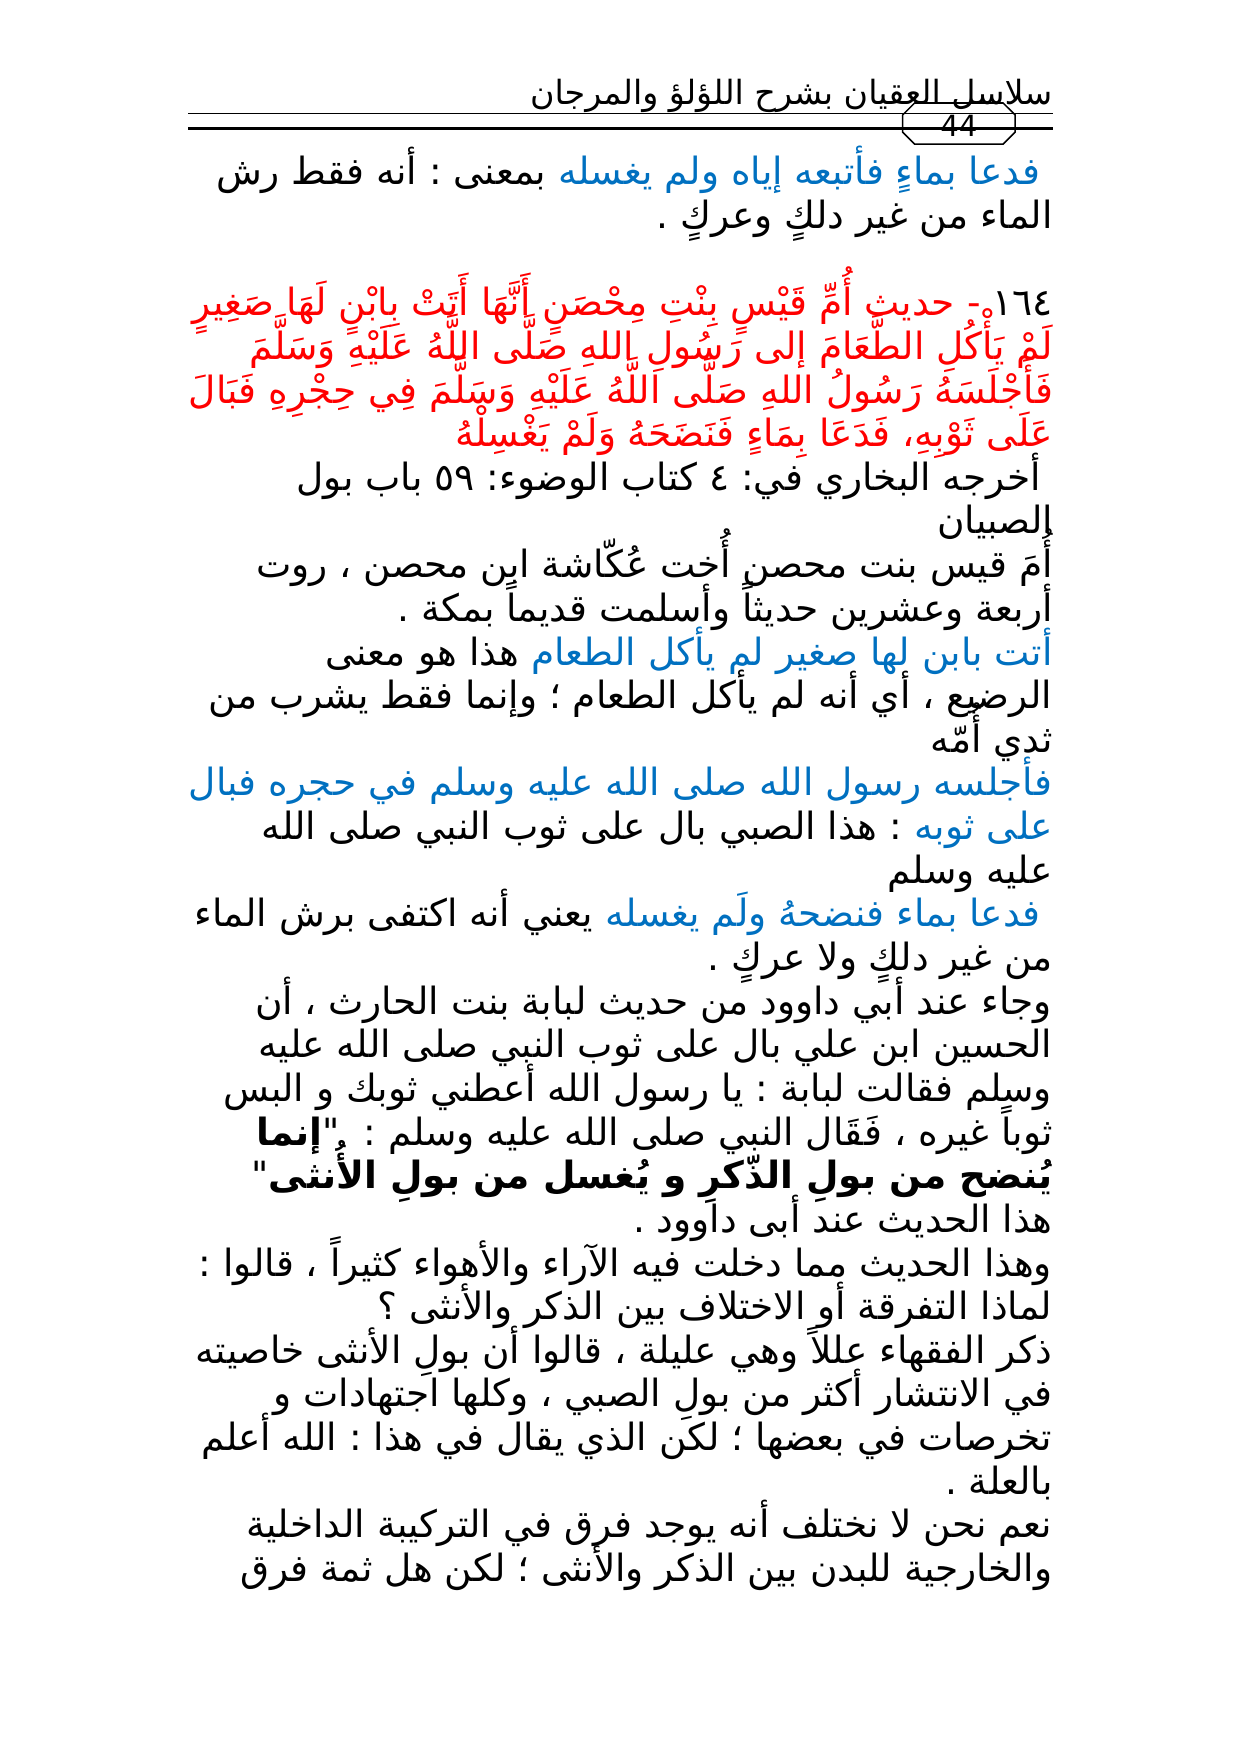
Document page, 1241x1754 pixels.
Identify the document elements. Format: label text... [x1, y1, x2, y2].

text هذا الحديث عند أبى داوود . [187, 1197, 1053, 1241]
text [187, 1503, 1053, 1590]
text ١٦٤ - حديث أُمِّ قَيْسٍ بِنْتِ مِحْصَنٍ أَنَّهَا أَتَتْ بِابْنٍ لَهَا صَغِيرٍ لَمْ يَأْكُلِ الطَّعَامَ إلى رَسُولِ اللهِ صَلَّى اللَّهُ عَلَيْهِ وَسَلَّمَ فَأَجْلَسَهُ رَسُولُ اللهِ صَلَّى اللَّهُ عَلَيْهِ وَسَلَّمَ فِي حِجْرِهِ فَبَالَ عَلَى ثَوْبِهِ، فَدَعَا بِمَاءٍ فَنَضَحَهُ وَلَمْ يَغْسِلْهُ [187, 281, 1053, 456]
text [187, 150, 1053, 237]
text وجاء عند أبي داوود من حديث لبابة بنت الحارث ، أن الحسين ابن علي بال على ثوب النبي صلى الله عليه وسلم فقالت لبابة : يا رسول الله أعطني ثوبك و البس ثوباً غيره ، فَقَال النبي صلى الله عليه وسلم : "إنما يُنضح من بولِ الذّكرِ و يُغسل من بولِ الأُنثى" [187, 979, 1053, 1197]
text ذكر الفقهاء عللاً وهي عليلة ، قالوا أن بولِ الأنثى خاصيته في الانتشار أكثر من بولِ الصبي ، وكلها اجتهادات و تخرصات في بعضها ؛ لكن الذي يقال في هذا : الله أعلم بالعلة . [187, 1328, 1053, 1503]
text أخرجه البخاري في: ٤ كتاب الوضوء: ٥٩ باب بول الصبيان [187, 456, 1053, 543]
text وهذا الحديث مما دخلت فيه الآراء والأهواء كثيراً ، قالوا : لماذا التفرقة أو الاختلاف بين الذكر والأنثى ؟ [187, 1241, 1053, 1328]
text أُمَ قيس بنت محصن أُخت عُكّاشة ابن محصن ، روت أربعة وعشرين حديثاً وأسلمت قديماً بمكة . أتت بابن لها صغير لم يأكل الطعام هذا هو معنى الرضيع ، أي أنه لم يأكل الطعام ؛ وإنما فقط يشرب من ثدي أُمّه فأجلسه رسول الله صلى الله عليه وسلم في حجره فبال على ثوبه : هذا الصبي بال على ثوب النبي صلى الله عليه وسلم فدعا بماء فنضحهُ ولَم يغسله يعني أنه اكتفى برش الماء من غير دلكٍ ولا عركٍ . [187, 543, 1053, 979]
